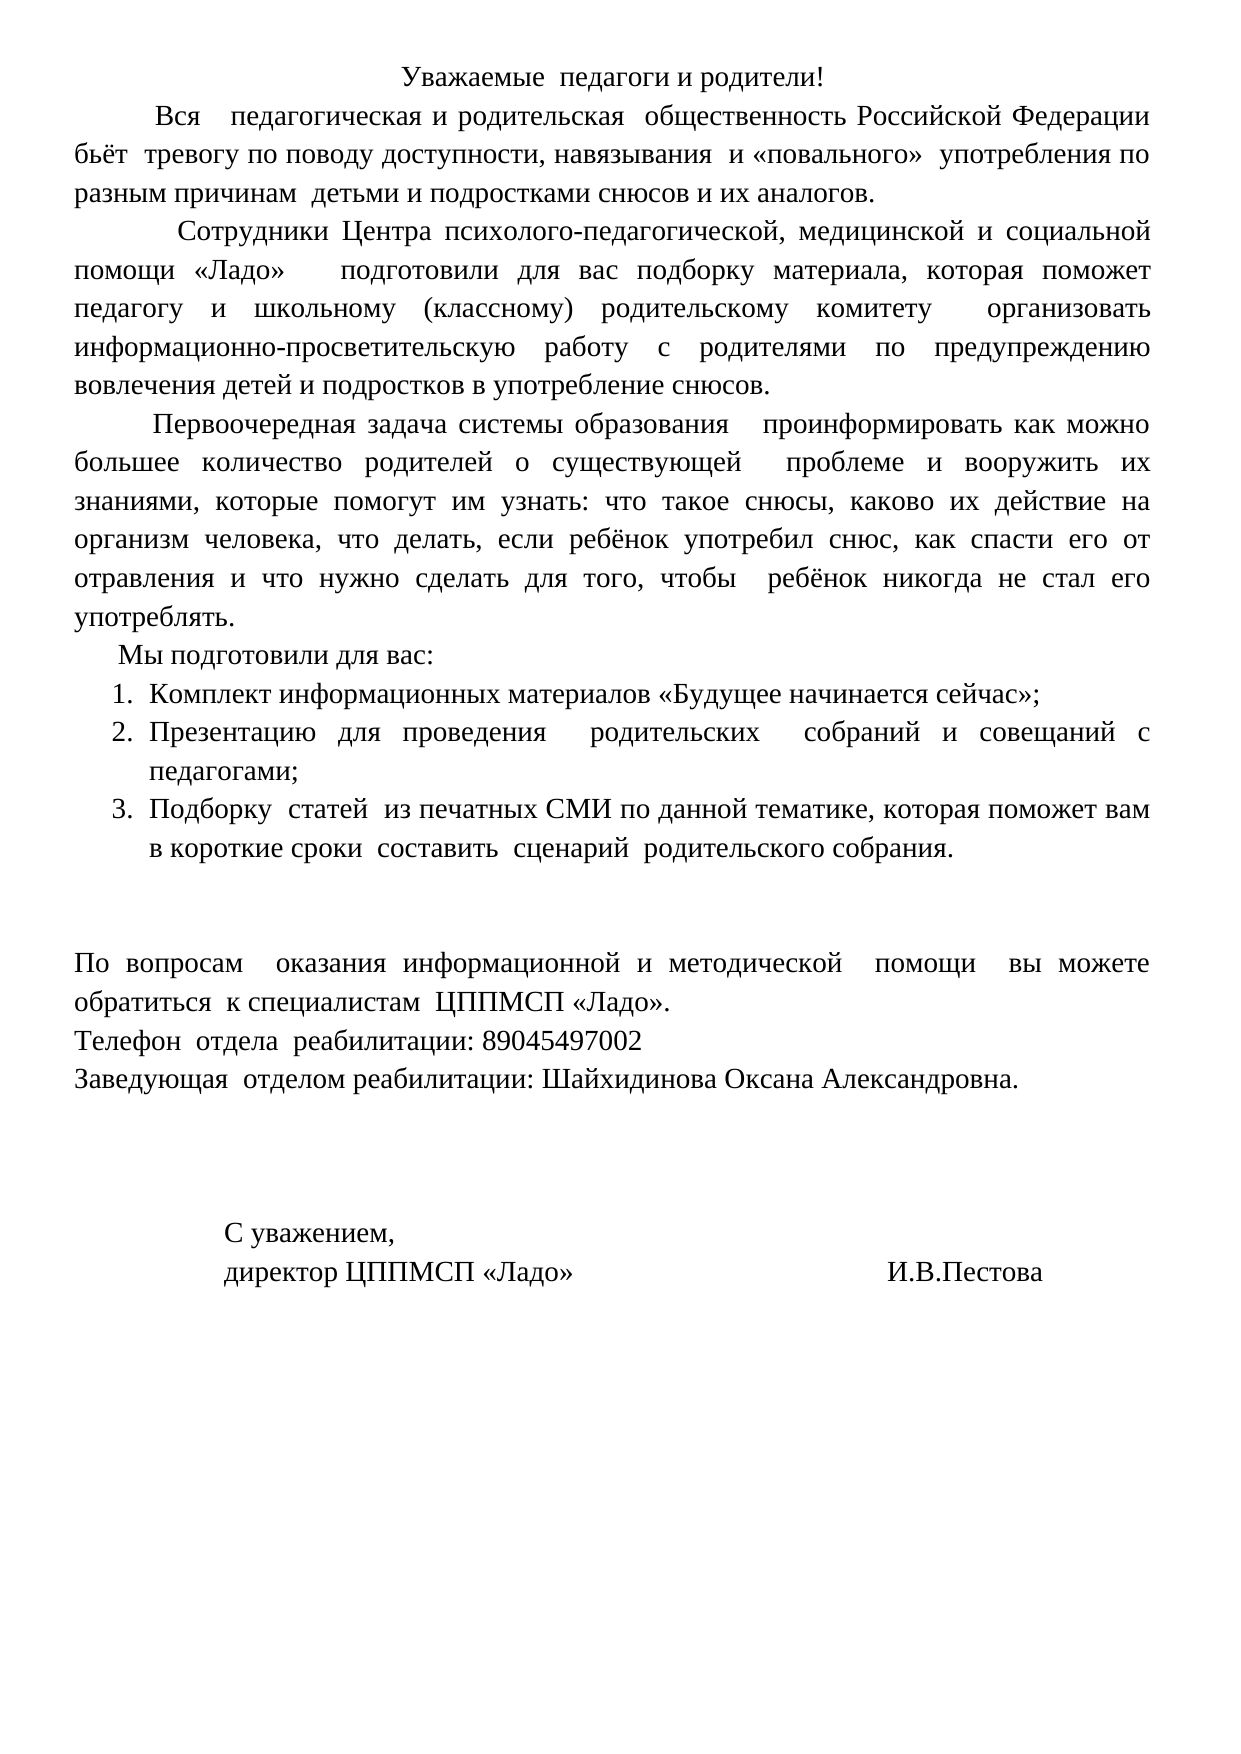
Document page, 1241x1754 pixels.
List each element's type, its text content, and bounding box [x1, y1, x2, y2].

list Подборку статей из печатных СМИ по данной тематике, которая поможет вам в короткие сроки составить сценарий родительского собрания. [111, 791, 1152, 863]
list директор ЦППМСП «Ладо» И.В.Пестова [224, 1254, 1152, 1287]
list С уважением, [224, 1215, 1152, 1249]
text Мы подготовили для вас: [74, 637, 1152, 671]
text Первоочередная задача системы образования проинформировать как можно большее количество родителей о существующей проблеме и вооружить их знаниями, которые помогут им узнать: что такое снюсы, каково их действие на организм человека, что делать, если ребёнок употребил снюс, как спасти его от отравления и что нужно сделать для того, чтобы ребёнок никогда не стал его употреблять. [74, 406, 1152, 632]
text Вся педагогическая и родительская общественность Российской Федерации бьёт тревогу по поводу доступности, навязывания и «повального» употребления по разным причинам детьми и подростками снюсов и их аналогов. [74, 98, 1152, 208]
text Уважаемые педагоги и родители! [74, 59, 1152, 93]
list Комплект информационных материалов «Будущее начинается сейчас»; [111, 676, 1152, 709]
text Сотрудники Центра психолого-педагогической, медицинской и социальной помощи «Ладо» подготовили для вас подборку материала, которая поможет педагогу и школьному (классному) родительскому комитету организовать информационно-просветительскую работу с родителями по предупреждению вовлечения детей и подростков в употребление снюсов. [74, 213, 1152, 401]
list Презентацию для проведения родительских собраний и совещаний с педагогами; [111, 714, 1152, 786]
text Заведующая отделом реабилитации: Шайхидинова Оксана Александровна. [74, 1061, 1152, 1095]
text Телефон отдела реабилитации: 89045497002 [74, 1023, 1152, 1056]
text По вопросам оказания информационной и методической помощи вы можете обратиться к специалистам ЦППМСП «Ладо». [74, 946, 1152, 1018]
